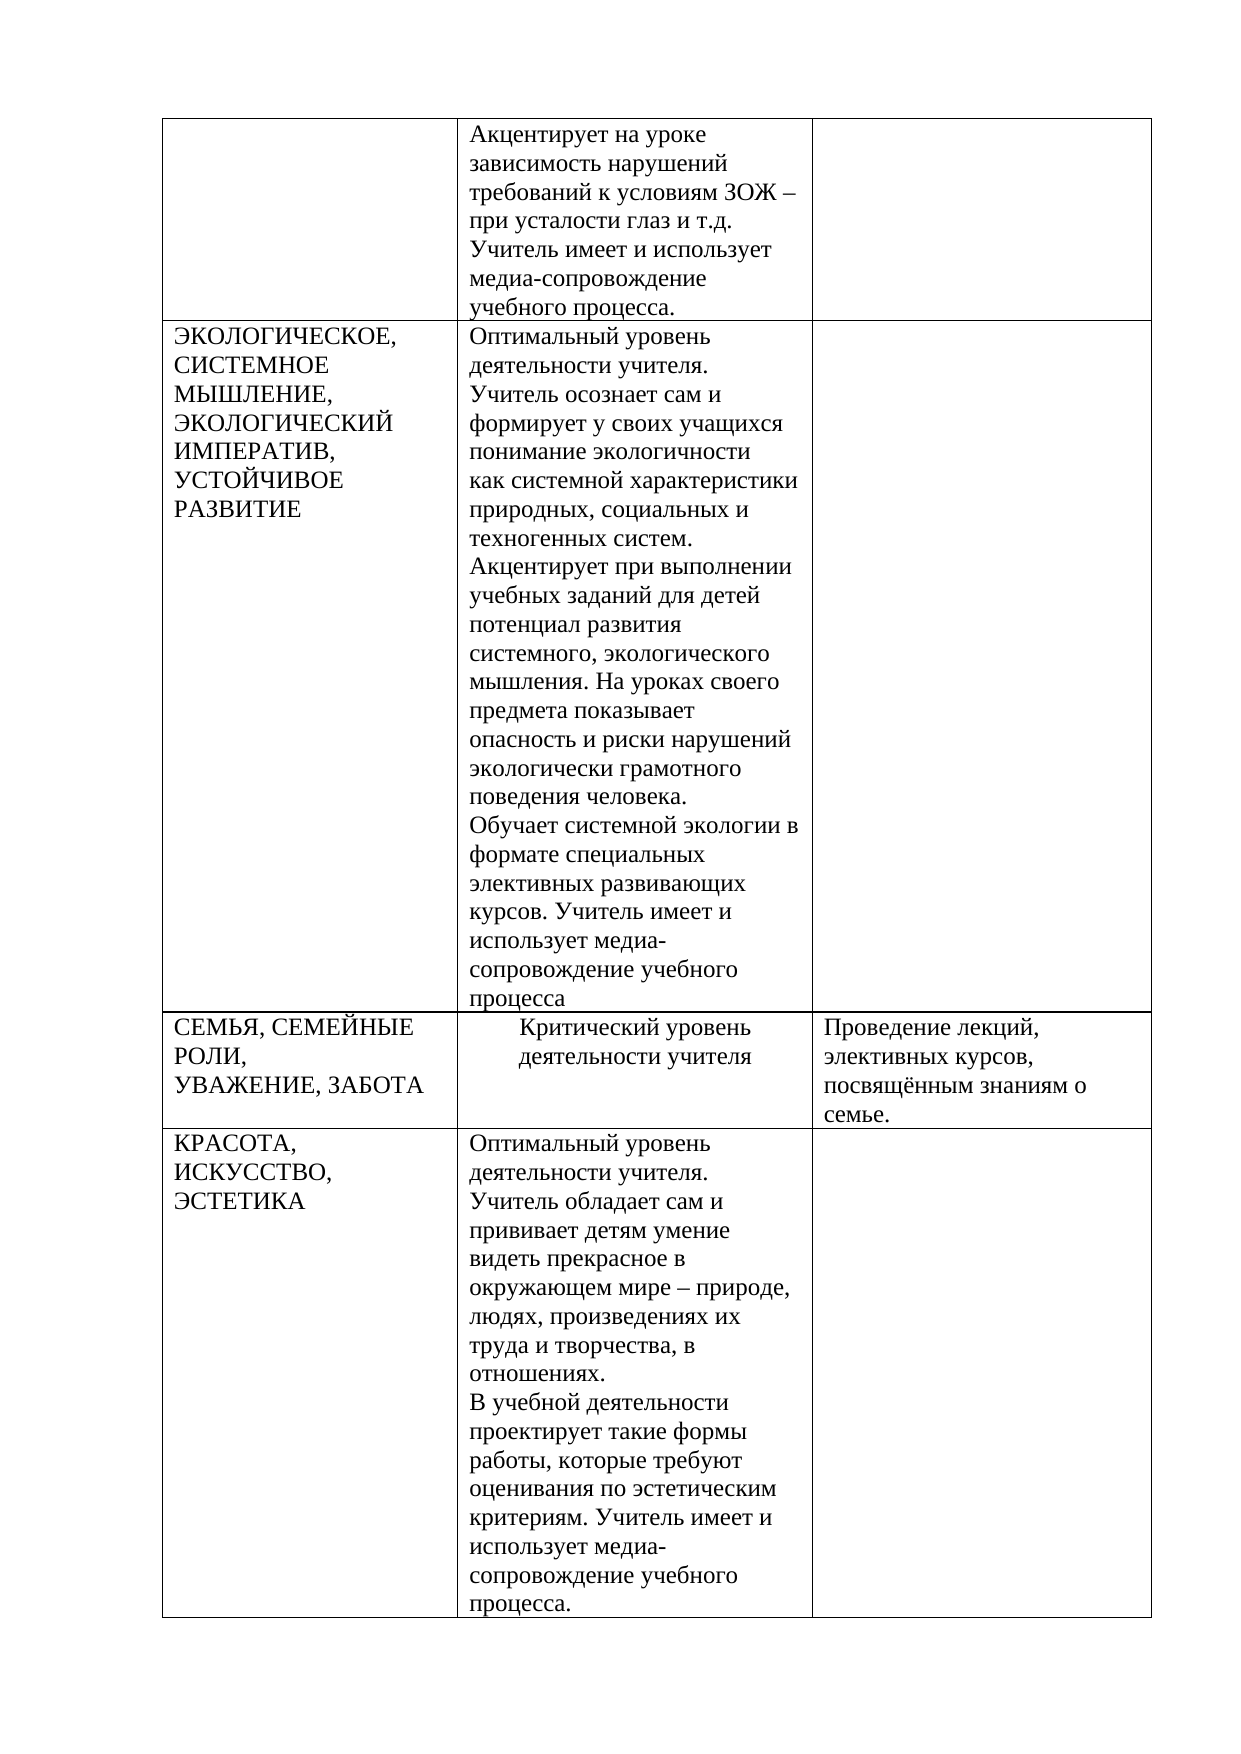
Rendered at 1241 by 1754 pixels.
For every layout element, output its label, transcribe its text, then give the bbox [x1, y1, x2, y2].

table_cell Проведение лекций, элективных курсов, посвящённым знаниям о семье. [813, 1013, 1151, 1127]
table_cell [163, 119, 457, 320]
table_cell [813, 321, 1151, 1011]
table_cell ЭКОЛОГИЧЕСКОЕ, СИСТЕМНОЕ МЫШЛЕНИЕ, ЭКОЛОГИЧЕСКИЙ ИМПЕРАТИВ, УСТОЙЧИВОЕ РАЗВИТИЕ [163, 321, 457, 1011]
table_cell Оптимальный уровень деятельности учителя. Учитель обладает сам и прививает детям умение видеть прекрасное в окружающем мире – природе, людях, произведениях их труда и творчества, в отношениях. В учебной деятельности проектирует такие формы работы, которые требуют оценивания по эстетическим критериям. Учитель имеет и использует медиа-сопровождение учебного процесса. [458, 1129, 812, 1617]
table_cell [813, 1129, 1151, 1617]
table_cell КРАСОТА, ИСКУССТВО, ЭСТЕТИКА [163, 1129, 457, 1617]
table_cell Оптимальный уровень деятельности учителя. Учитель осознает сам и формирует у своих учащихся понимание экологичности как системной характеристики природных, социальных и техногенных систем. Акцентирует при выполнении учебных заданий для детей потенциал развития системного, экологического мышления. На уроках своего предмета показывает опасность и риски нарушений экологически грамотного поведения человека. Обучает системной экологии в формате специальных элективных развивающих курсов. Учитель имеет и использует медиа-сопровождение учебного процесса [458, 321, 812, 1011]
table_cell [813, 119, 1151, 320]
table_cell Критический уровень деятельности учителя [458, 1013, 812, 1127]
table_cell СЕМЬЯ, СЕМЕЙНЫЕ РОЛИ, УВАЖЕНИЕ, ЗАБОТА [163, 1013, 457, 1127]
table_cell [458, 119, 812, 320]
